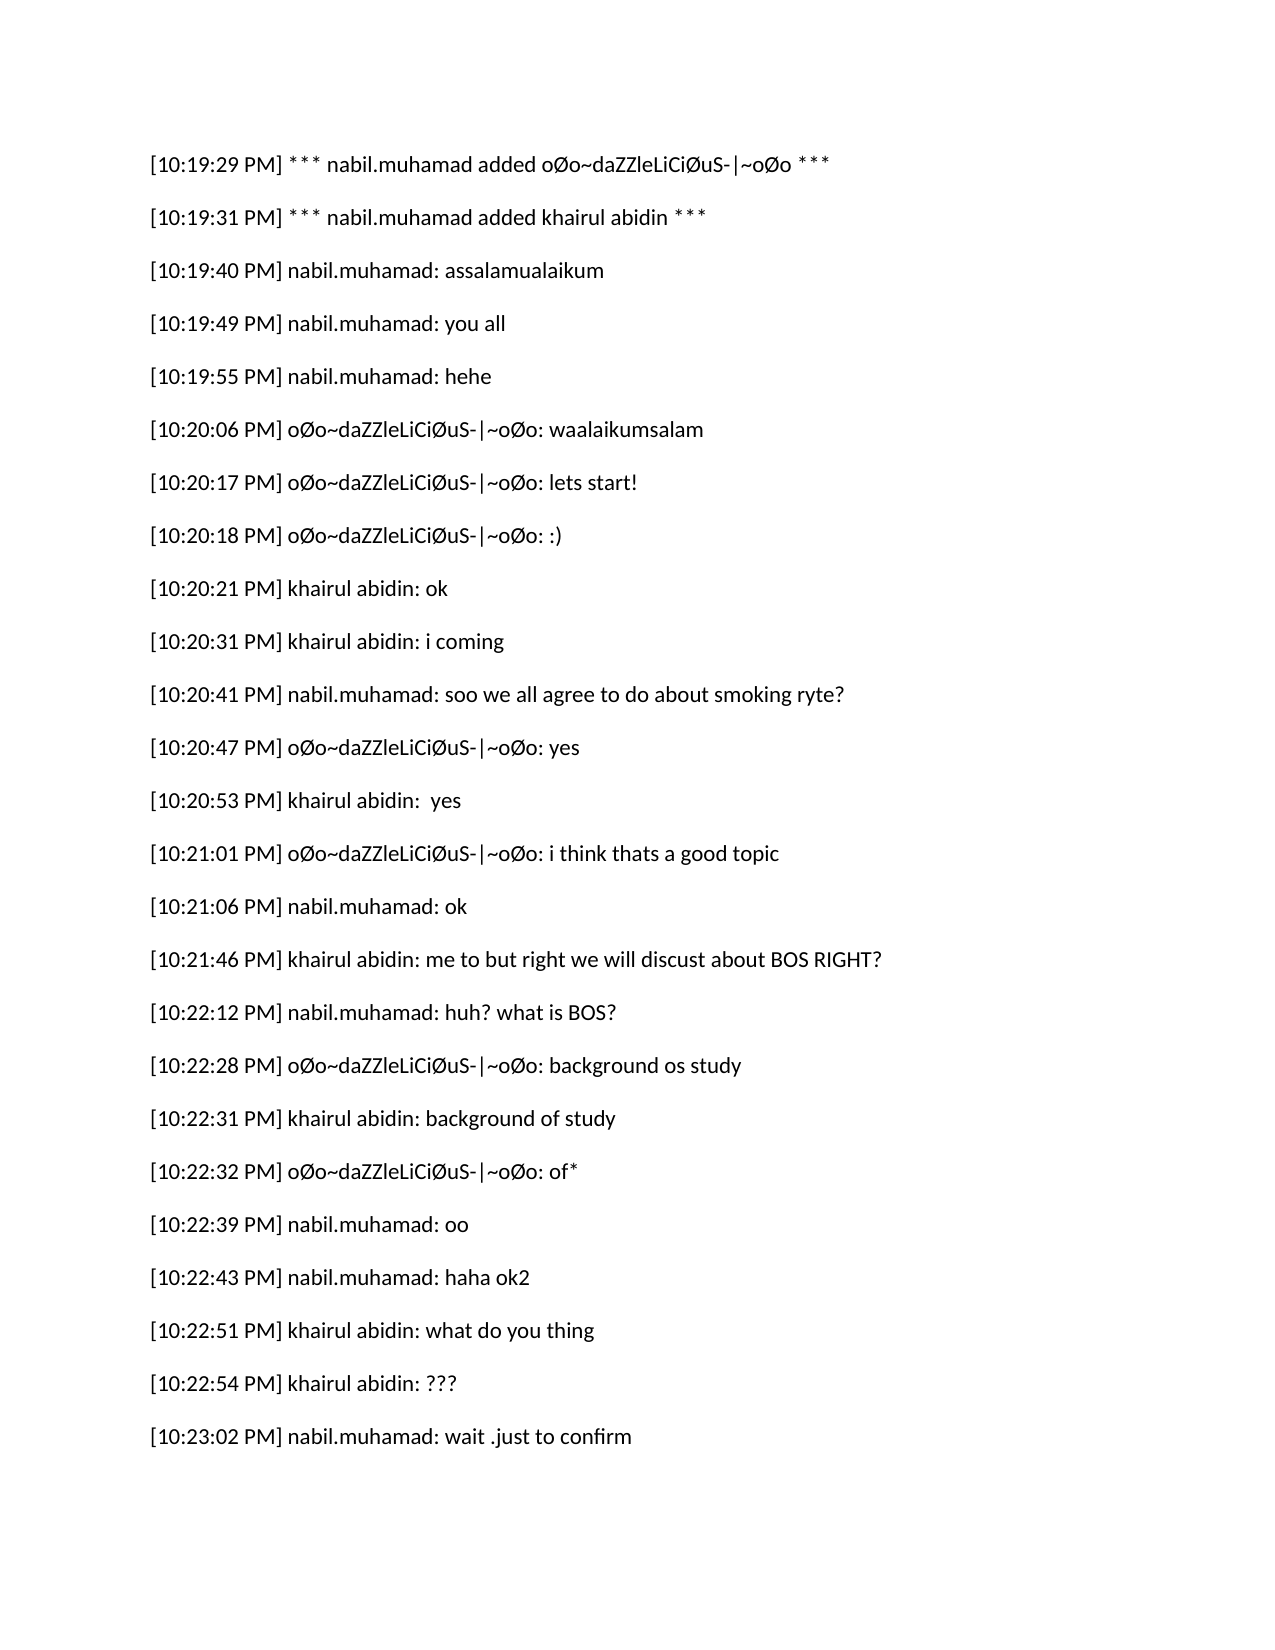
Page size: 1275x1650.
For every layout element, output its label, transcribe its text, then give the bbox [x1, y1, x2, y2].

text [10:20:47 PM] oØo~daZZleLiCiØuS-|~oØo: yes [150, 733, 1125, 761]
text [10:22:51 PM] khairul abidin: what do you thing [150, 1316, 1125, 1344]
text [10:20:41 PM] nabil.muhamad: soo we all agree to do about smoking ryte? [150, 680, 1125, 708]
text [10:20:17 PM] oØo~daZZleLiCiØuS-|~oØo: lets start! [150, 468, 1125, 496]
text [10:19:40 PM] nabil.muhamad: assalamualaikum [150, 256, 1125, 284]
text [10:21:06 PM] nabil.muhamad: ok [150, 892, 1125, 920]
text [10:22:54 PM] khairul abidin: ??? [150, 1369, 1125, 1397]
text [10:22:39 PM] nabil.muhamad: oo [150, 1210, 1125, 1238]
text [10:21:01 PM] oØo~daZZleLiCiØuS-|~oØo: i think thats a good topic [150, 839, 1125, 867]
text [10:22:43 PM] nabil.muhamad: haha ok2 [150, 1263, 1125, 1291]
text [10:20:18 PM] oØo~daZZleLiCiØuS-|~oØo: :) [150, 521, 1125, 549]
text [10:22:31 PM] khairul abidin: background of study [150, 1104, 1125, 1132]
text [10:20:21 PM] khairul abidin: ok [150, 574, 1125, 602]
text [10:22:12 PM] nabil.muhamad: huh? what is BOS? [150, 998, 1125, 1026]
text [10:19:29 PM] *** nabil.muhamad added oØo~daZZleLiCiØuS-|~oØo *** [150, 150, 1125, 178]
text [10:23:02 PM] nabil.muhamad: wait .just to confirm [150, 1422, 1125, 1451]
text [10:22:32 PM] oØo~daZZleLiCiØuS-|~oØo: of* [150, 1157, 1125, 1185]
text [10:22:28 PM] oØo~daZZleLiCiØuS-|~oØo: background os study [150, 1051, 1125, 1079]
text [10:19:49 PM] nabil.muhamad: you all [150, 309, 1125, 337]
text [10:20:53 PM] khairul abidin: yes [150, 786, 1125, 814]
text [10:19:31 PM] *** nabil.muhamad added khairul abidin *** [150, 203, 1125, 231]
text [10:20:31 PM] khairul abidin: i coming [150, 627, 1125, 655]
text [10:20:06 PM] oØo~daZZleLiCiØuS-|~oØo: waalaikumsalam [150, 415, 1125, 443]
text [10:19:55 PM] nabil.muhamad: hehe [150, 362, 1125, 390]
text [10:21:46 PM] khairul abidin: me to but right we will discust about BOS RIGHT? [150, 945, 1125, 973]
